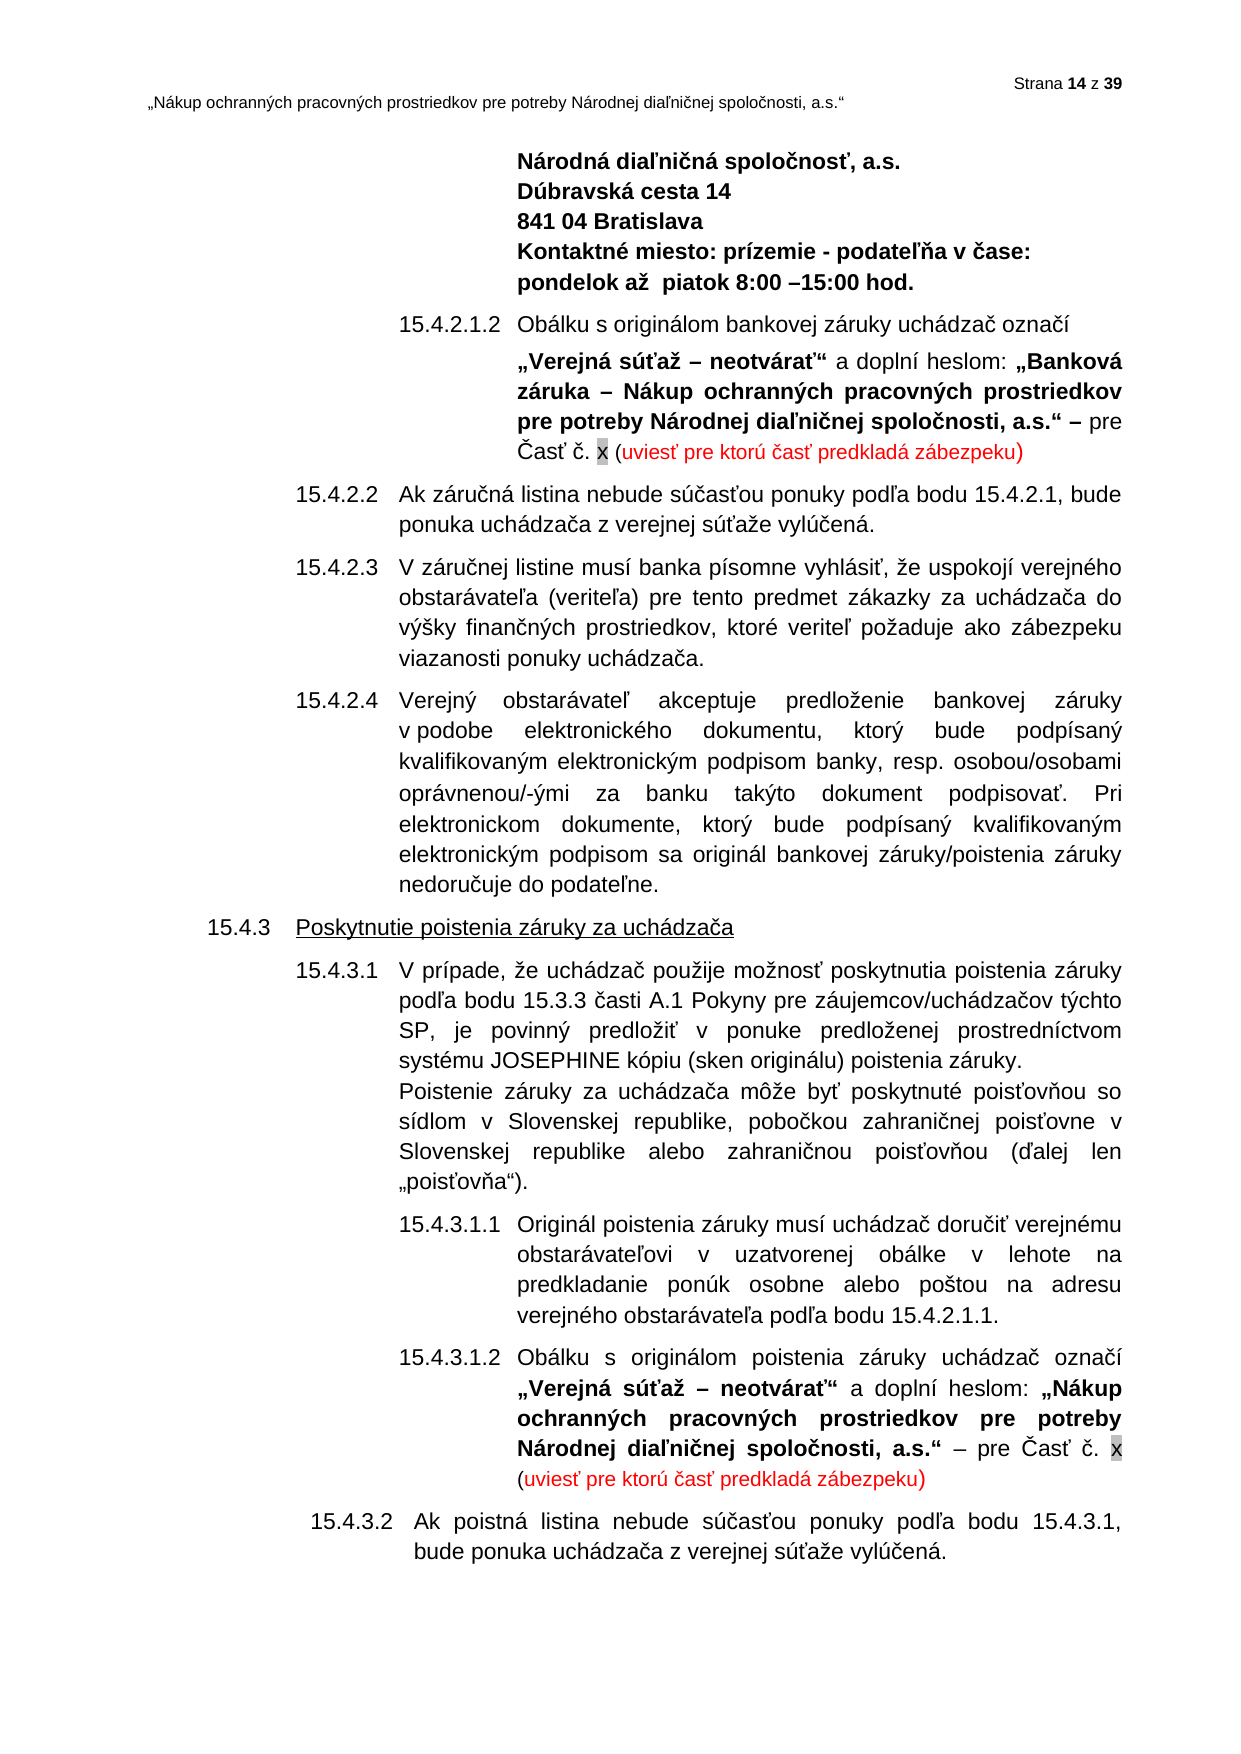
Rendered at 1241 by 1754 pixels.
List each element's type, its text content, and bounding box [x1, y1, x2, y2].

text 15.4.2.3 V záručnej listine musí banka písomne vyhlásiť, že uspokojí verejného obstarávateľa (veriteľa) pre tento predmet zákazky za uchádzača do výšky finančných prostriedkov, ktoré veriteľ požaduje ako zábezpeku viazanosti ponuky uchádzača. [295, 554, 1122, 671]
text Poistenie záruky za uchádzača môže byť poskytnuté poisťovňou so sídlom v Slovenskej republike, pobočkou zahraničnej poisťovne v Slovenskej republike alebo zahraničnou poisťovňou (ďalej len „poisťovňa“). [310, 1078, 1122, 1194]
text 15.4.3.1 V prípade, že uchádzač použije možnosť poskytnutia poistenia záruky podľa bodu 15.3.3 časti A.1 Pokyny pre záujemcov/uchádzačov týchto SP, je povinný predložiť v ponuke predloženej prostredníctvom systému JOSEPHINE kópiu (sken originálu) poistenia záruky. [295, 957, 1122, 1074]
text 841 04 Bratislava [517, 208, 1122, 234]
text 15.4.3.1.2 Obálku s originálom poistenia záruky uchádzač označí „Verejná súťaž – neotvárať“ a doplní heslom: „Nákup ochranných pracovných prostriedkov pre potreby Národnej diaľničnej spoločnosti, a.s.“ – pre Časť č. x (uviesť pre ktorú časť predkladá zábezpeku) [399, 1344, 1122, 1491]
text Kontaktné miesto: prízemie - podateľňa v čase: [517, 238, 1152, 265]
text 15.4.2.2 Ak záručná listina nebude súčasťou ponuky podľa bodu 15.4.2.1, bude ponuka uchádzača z verejnej súťaže vylúčená. [295, 481, 1122, 538]
text pondelok až piatok 8:00 –15:00 hod. [517, 268, 1152, 295]
text 15.4.3.1.1 Originál poistenia záruky musí uchádzač doručiť verejnému obstarávateľovi v uzatvorenej obálke v lehote na predkladanie ponúk osobne alebo poštou na adresu verejného obstarávateľa podľa bodu 15.4.2.1.1. [399, 1211, 1122, 1328]
text Dúbravská cesta 14 [517, 178, 1122, 204]
text 15.4.3 Poskytnutie poistenia záruky za uchádzača [207, 914, 1122, 940]
text 15.4.2.4 Verejný obstarávateľ akceptuje predloženie bankovej záruky v podobe elektronického dokumentu, ktorý bude podpísaný kvalifikovaným elektronickým podpisom banky, resp. osobou/osobami oprávnenou/-ými za banku takýto dokument podpisovať. Pri elektronickom dokumente, ktorý bude podpísaný kvalifikovaným elektronickým podpisom sa originál bankovej záruky/poistenia záruky nedoručuje do podateľne. [295, 687, 1122, 898]
text 15.4.2.1.2 Obálku s originálom bankovej záruky uchádzač označí [399, 311, 1122, 338]
text Národná diaľničná spoločnosť, a.s. [517, 148, 1122, 174]
text 15.4.3.2 Ak poistná listina nebude súčasťou ponuky podľa bodu 15.4.3.1, bude ponuka uchádzača z verejnej súťaže vylúčená. [310, 1508, 1122, 1564]
text „Verejná súťaž – neotvárať“ a doplní heslom: „Banková záruka – Nákup ochranných pracovných prostriedkov pre potreby Národnej diaľničnej spoločnosti, a.s.“ – pre Časť č. x (uviesť pre ktorú časť predkladá zábezpeku) [517, 348, 1122, 465]
